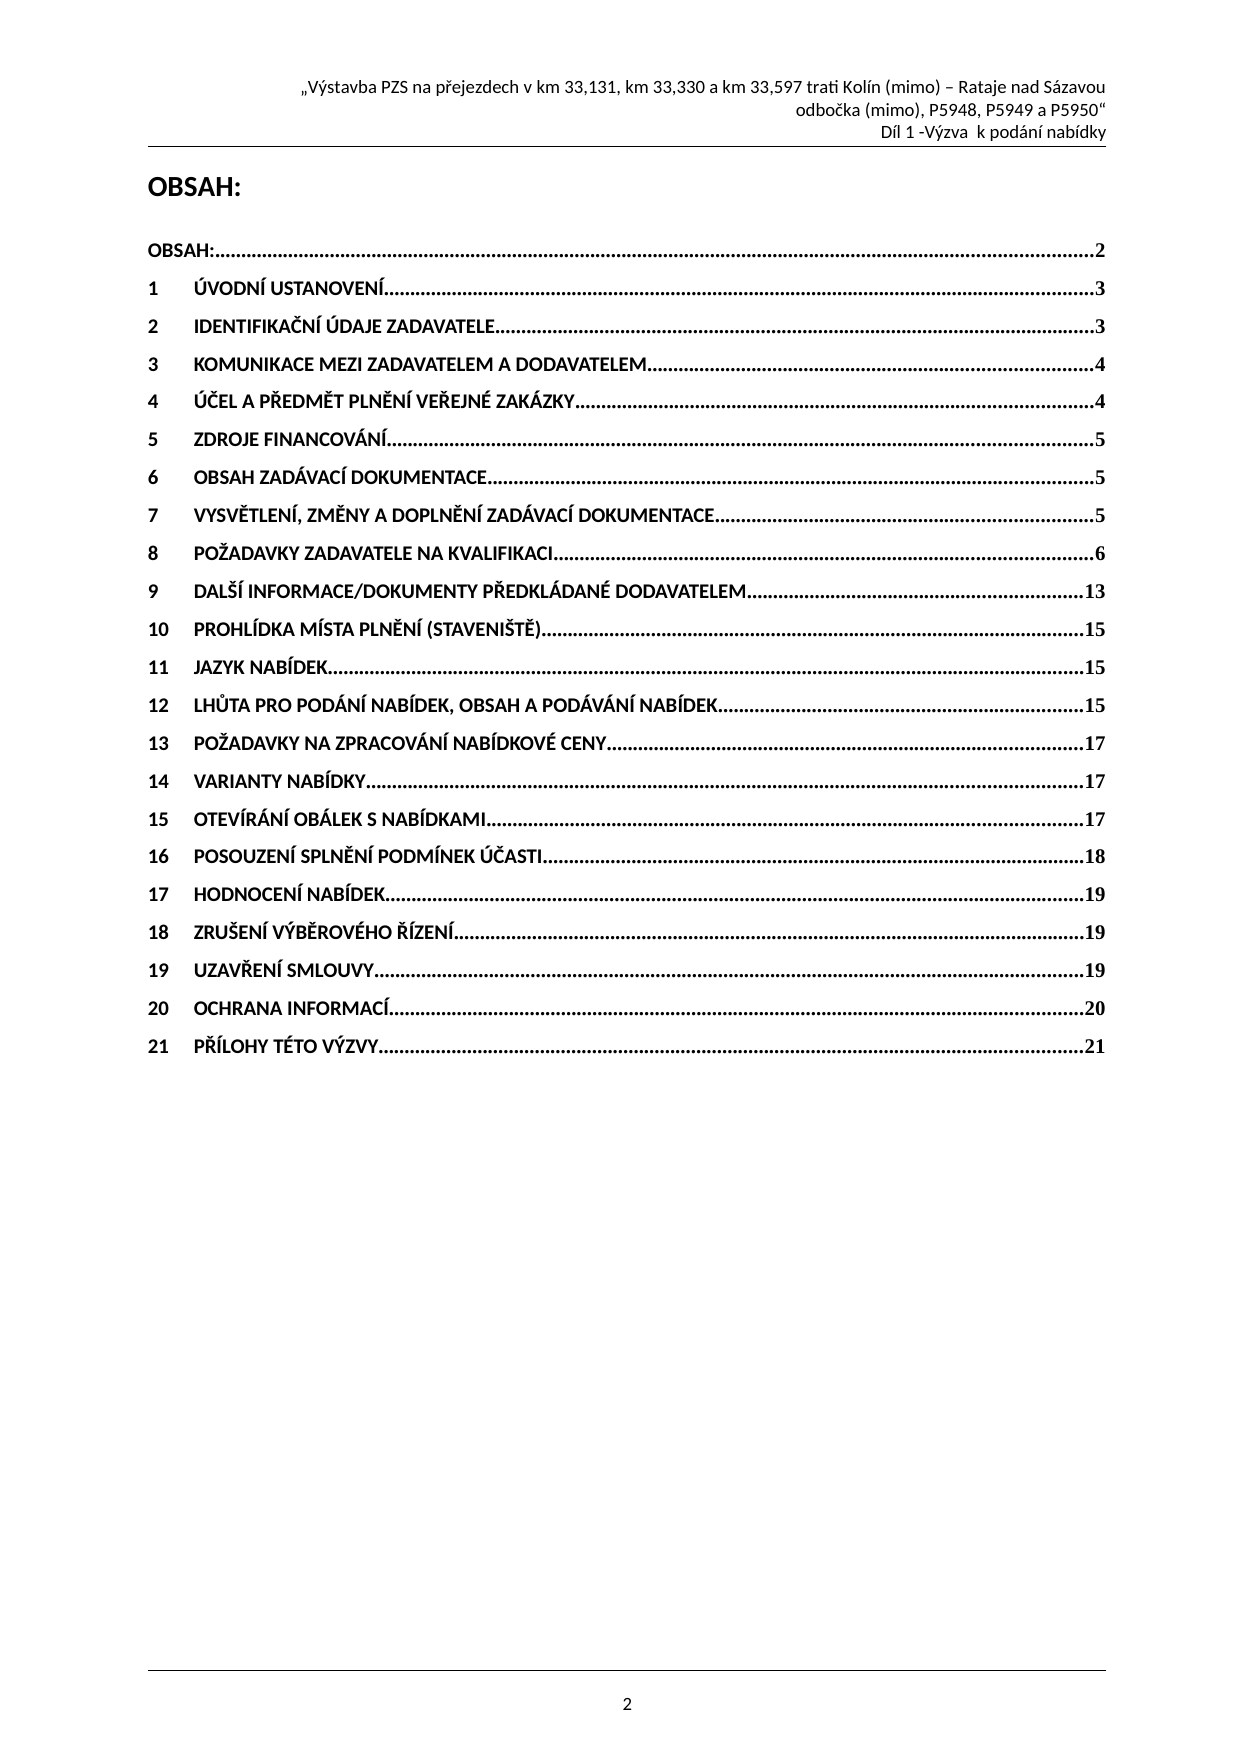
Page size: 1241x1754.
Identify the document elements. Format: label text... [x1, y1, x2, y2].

text 18 ZRUŠENÍ VÝBĚROVÉHO ŘÍZENÍ 19 [148, 919, 1106, 945]
text 15 OTEVÍRÁNÍ OBÁLEK S NABÍDKAMI 17 [148, 806, 1106, 831]
text 6 OBSAH ZADÁVACÍ DOKUMENTACE 5 [148, 464, 1106, 490]
text 11 JAZYK NABÍDEK 15 [148, 654, 1106, 679]
text 17 HODNOCENÍ NABÍDEK 19 [148, 882, 1106, 907]
text 2 IDENTIFIKAČNÍ ÚDAJE ZADAVATELE 3 [148, 313, 1106, 338]
text 12 LHŮTA PRO PODÁNÍ NABÍDEK, OBSAH A PODÁVÁNÍ NABÍDEK 15 [148, 692, 1106, 717]
text 10 PROHLÍDKA MÍSTA PLNĚNÍ (STAVENIŠTĚ) 15 [148, 616, 1106, 642]
text 5 ZDROJE FINANCOVÁNÍ 5 [148, 427, 1106, 452]
text 19 UZAVŘENÍ SMLOUVY 19 [148, 957, 1106, 983]
text 16 POSOUZENÍ SPLNĚNÍ PODMÍNEK ÚČASTI 18 [148, 844, 1106, 869]
text 8 POŽADAVKY ZADAVATELE NA KVALIFIKACI 6 [148, 540, 1106, 566]
text 7 VYSVĚTLENÍ, ZMĚNY A DOPLNĚNÍ ZADÁVACÍ DOKUMENTACE 5 [148, 502, 1106, 528]
text 13 POŽADAVKY NA ZPRACOVÁNÍ NABÍDKOVÉ CENY 17 [148, 730, 1106, 755]
text 1 ÚVODNÍ USTANOVENÍ 3 [148, 275, 1106, 300]
text 20 OCHRANA INFORMACÍ 20 [148, 995, 1106, 1021]
text 3 KOMUNIKACE MEZI ZADAVATELEM A DODAVATELEM 4 [148, 351, 1106, 376]
text 9 DALŠÍ INFORMACE/DOKUMENTY PŘEDKLÁDANÉ DODAVATELEM 13 [148, 578, 1106, 604]
text 4 ÚČEL A PŘEDMĚT PLNĚNÍ VEŘEJNÉ ZAKÁZKY 4 [148, 389, 1106, 414]
text OBSAH: 2 [148, 237, 1106, 262]
text 21 PŘÍLOHY TÉTO VÝZVY 21 [148, 1033, 1106, 1059]
text OBSAH: [148, 168, 1106, 204]
text 14 VARIANTY NABÍDKY 17 [148, 768, 1106, 793]
